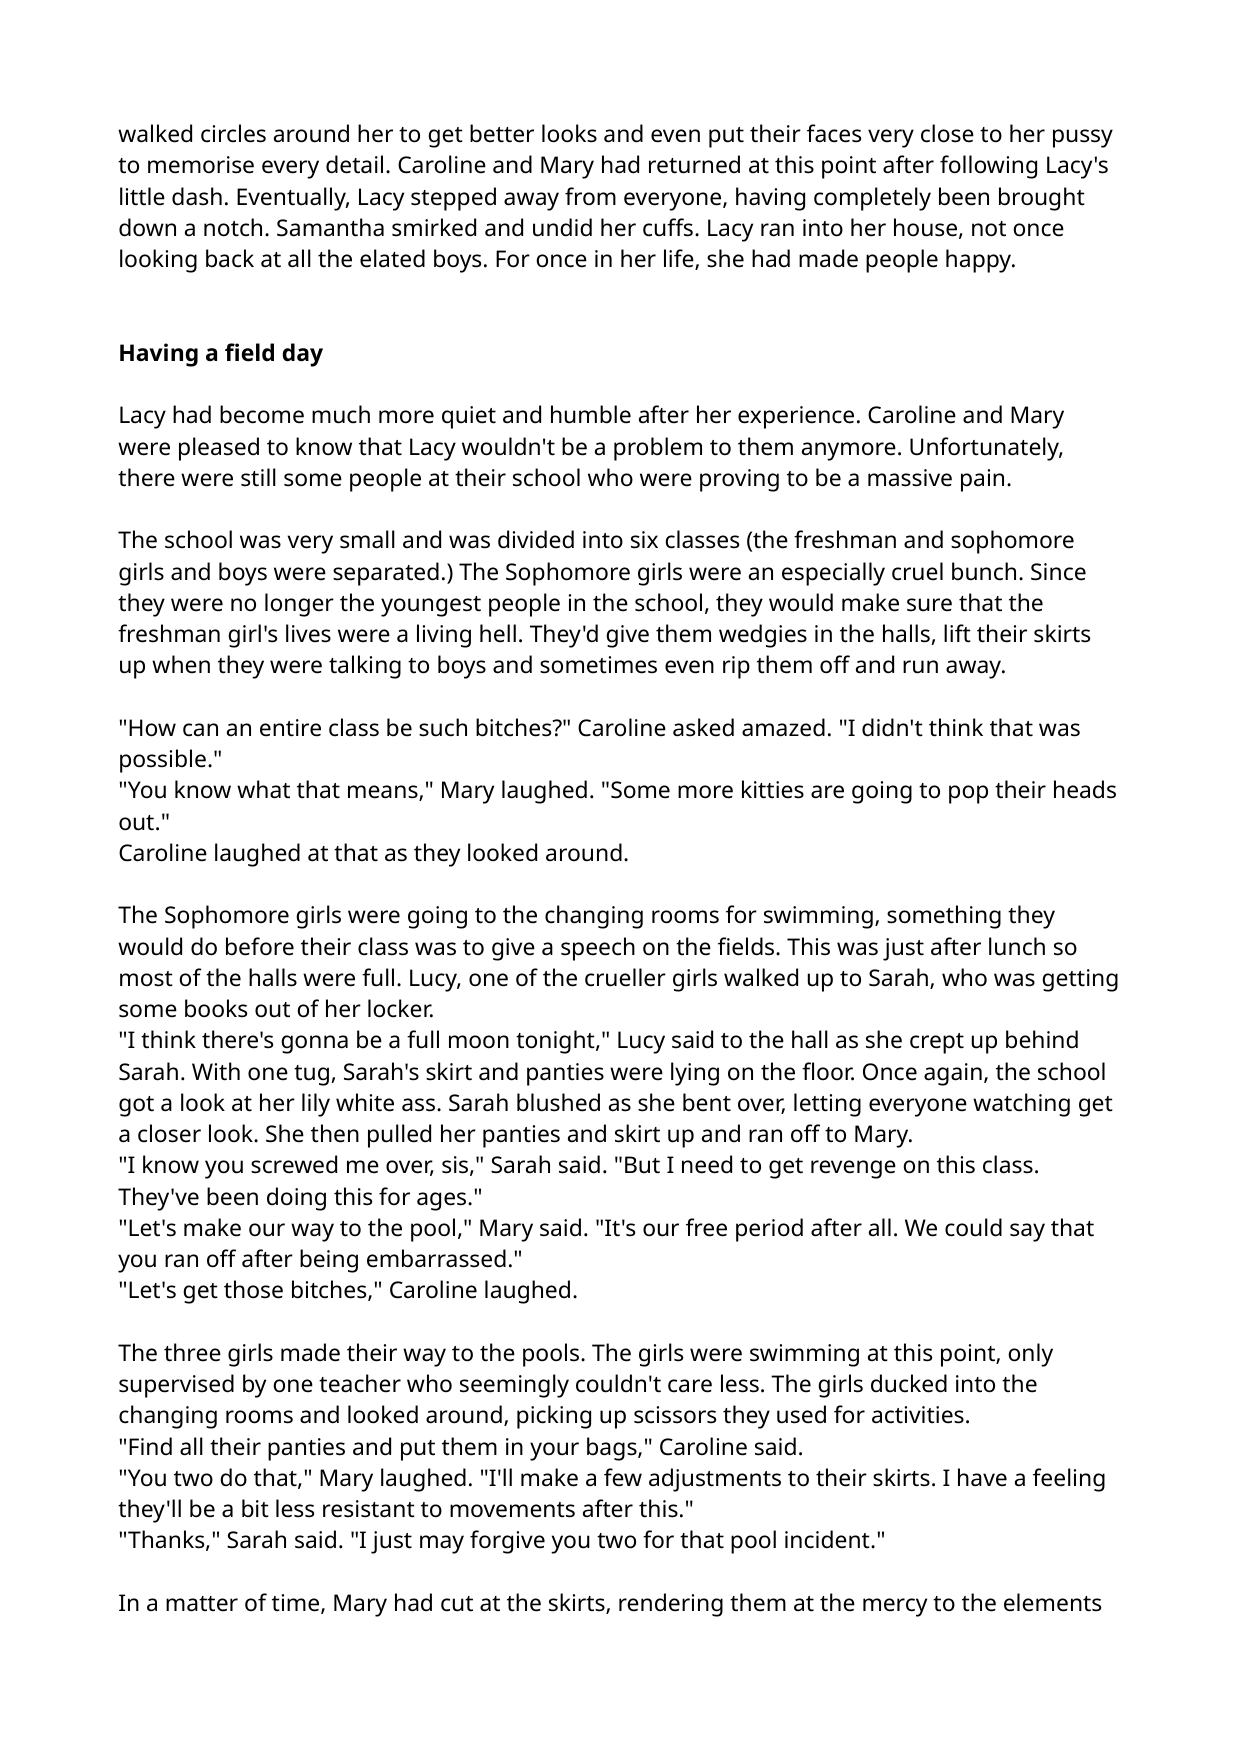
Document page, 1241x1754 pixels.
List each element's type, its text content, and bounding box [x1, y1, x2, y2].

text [118, 118, 1122, 306]
text Having a field day [118, 337, 1122, 368]
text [118, 368, 1122, 1618]
